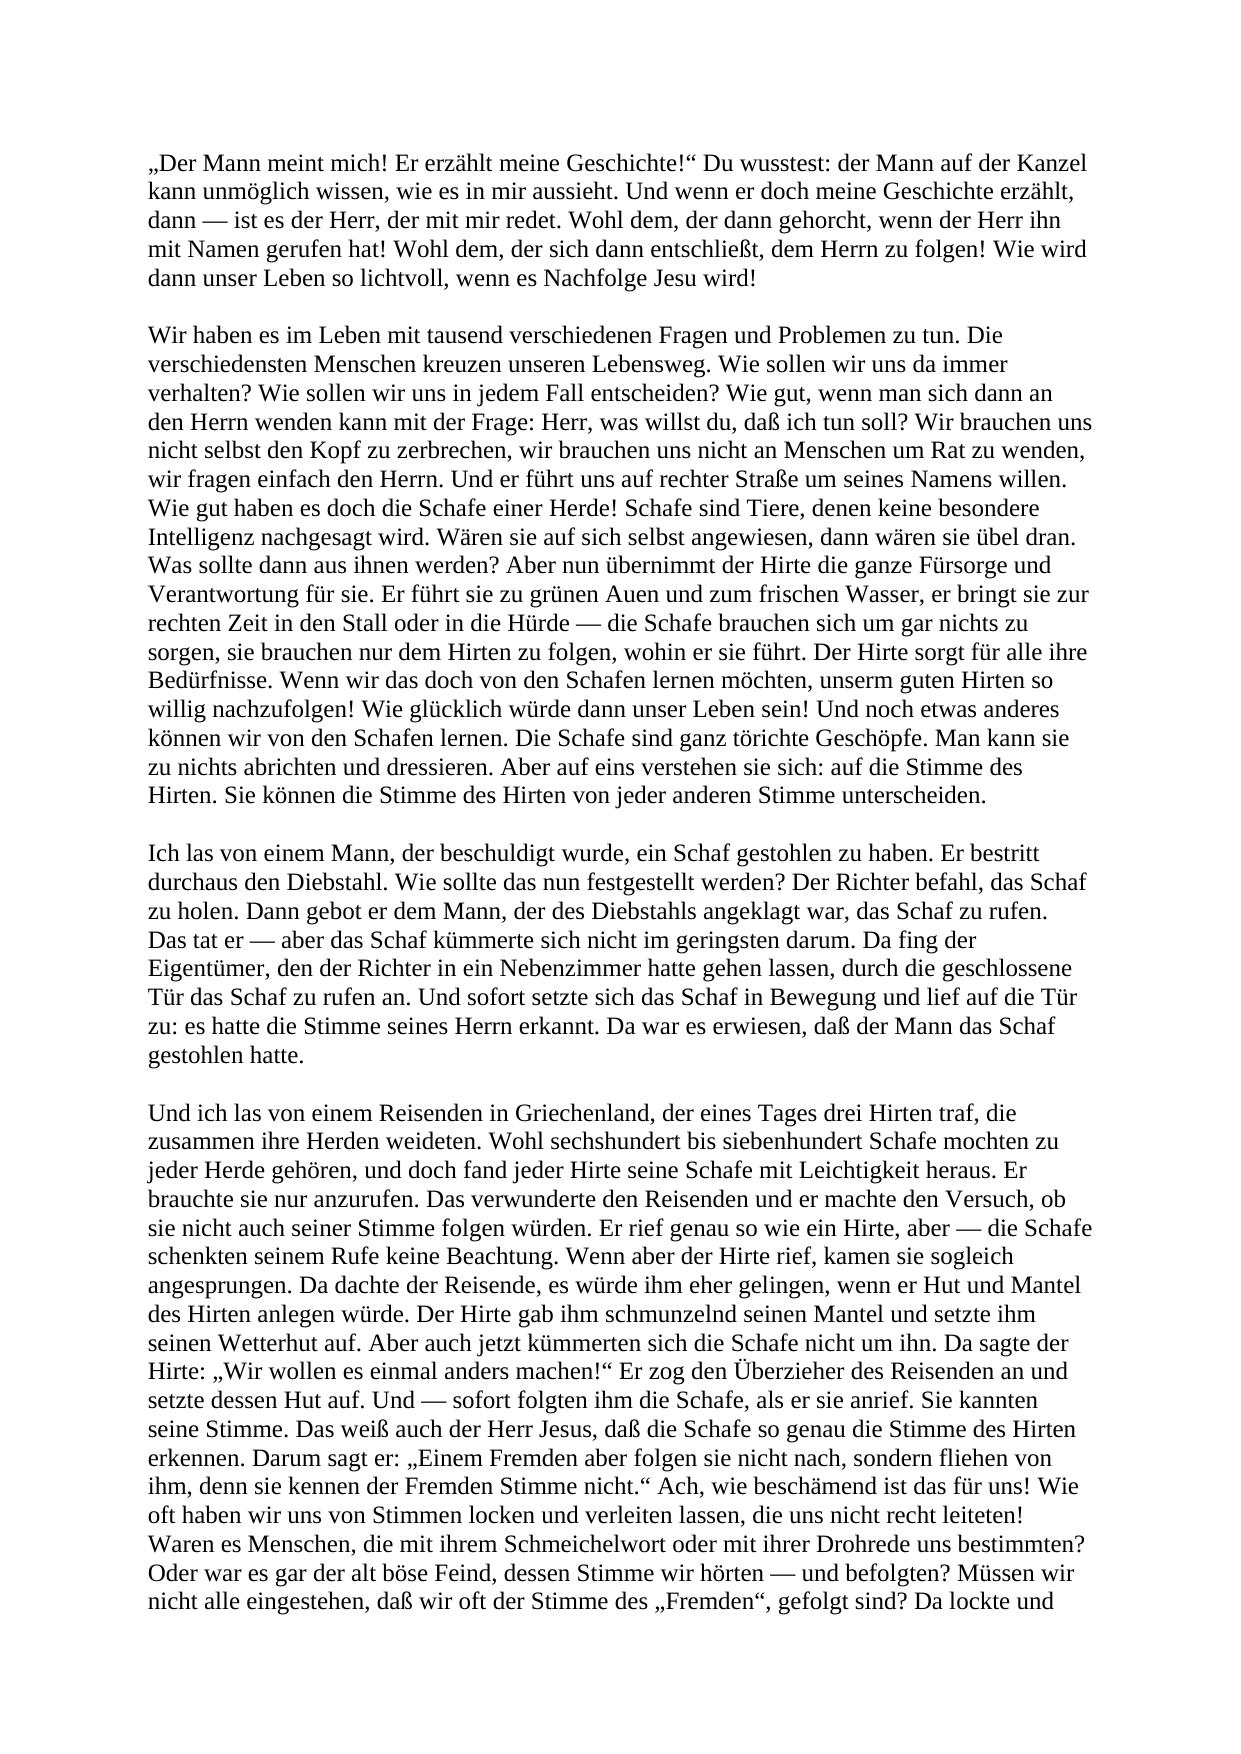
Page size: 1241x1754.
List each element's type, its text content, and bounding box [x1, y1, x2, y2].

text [148, 148, 1093, 291]
text Wir haben es im Leben mit tausend verschiedenen Fragen und Problemen zu tun. Die verschiedensten Menschen kreuzen unseren Lebensweg. Wie sollen wir uns da immer verhalten? Wie sollen wir uns in jedem Fall entscheiden? Wie gut, wenn man sich dann an den Herrn wenden kann mit der Frage: Herr, was willst du, daß ich tun soll? Wir brauchen uns nicht selbst den Kopf zu zerbrechen, wir brauchen uns nicht an Menschen um Rat zu wenden, wir fragen einfach den Herrn. Und er führt uns auf rechter Straße um seines Namens willen. Wie gut haben es doch die Schafe einer Herde! Schafe sind Tiere, denen keine besondere Intelligenz nachgesagt wird. Wären sie auf sich selbst angewiesen, dann wären sie übel dran. Was sollte dann aus ihnen werden? Aber nun übernimmt der Hirte die ganze Fürsorge und Verantwortung für sie. Er führt sie zu grünen Auen und zum frischen Wasser, er bringt sie zur rechten Zeit in den Stall oder in die Hürde — die Schafe brauchen sich um gar nichts zu sorgen, sie brauchen nur dem Hirten zu folgen, wohin er sie führt. Der Hirte sorgt für alle ihre Bedürfnisse. Wenn wir das doch von den Schafen lernen möchten, unserm guten Hirten so willig nachzufolgen! Wie glücklich würde dann unser Leben sein! Und noch etwas anderes können wir von den Schafen lernen. Die Schafe sind ganz törichte Geschöpfe. Man kann sie zu nichts abrichten und dressieren. Aber auf eins verstehen sie sich: auf die Stimme des Hirten. Sie können die Stimme des Hirten von jeder anderen Stimme unterscheiden. [148, 321, 1093, 809]
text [148, 1098, 1093, 1615]
text Ich las von einem Mann, der beschuldigt wurde, ein Schaf gestohlen zu haben. Er bestritt durchaus den Diebstahl. Wie sollte das nun festgestellt werden? Der Richter befahl, das Schaf zu holen. Dann gebot er dem Mann, der des Diebstahls angeklagt war, das Schaf zu rufen. Das tat er — aber das Schaf kümmerte sich nicht im geringsten darum. Da fing der Eigentümer, den der Richter in ein Nebenzimmer hatte gehen lassen, durch die geschlossene Tür das Schaf zu rufen an. Und sofort setzte sich das Schaf in Bewegung und lief auf die Tür zu: es hatte die Stimme seines Herrn erkannt. Da war es erwiesen, daß der Mann das Schaf gestohlen hatte. [148, 838, 1093, 1068]
